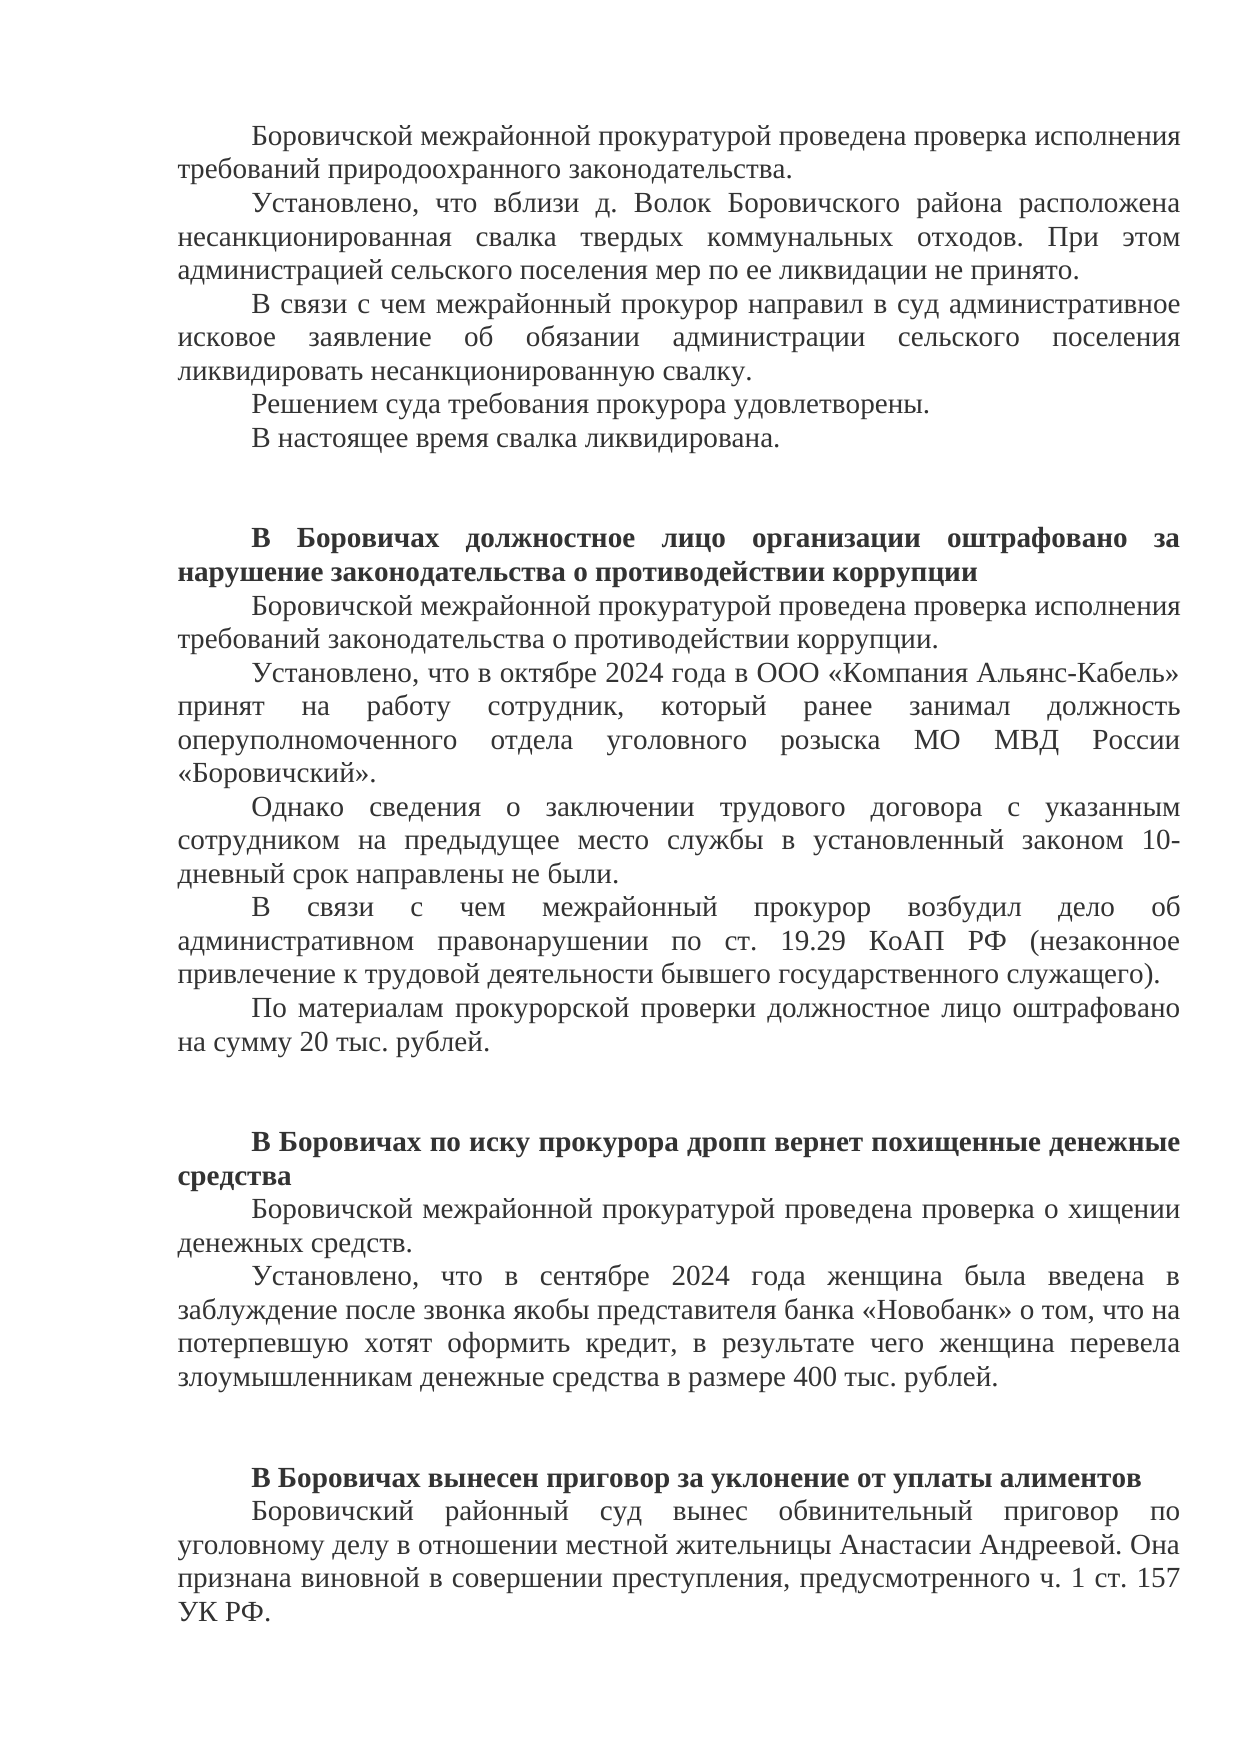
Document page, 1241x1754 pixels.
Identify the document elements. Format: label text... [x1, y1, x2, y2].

text Установлено, что в октябре 2024 года в ООО «Компания Альянс-Кабель» принят на работу сотрудник, который ранее занимал должность оперуполномоченного отдела уголовного розыска МО МВД России «Боровичский». [177, 655, 1181, 789]
text Боровичской межрайонной прокуратурой проведена проверка о хищении денежных средств. [177, 1191, 1181, 1258]
text Однако сведения о заключении трудового договора с указанным сотрудником на предыдущее место службы в установленный законом 10-дневный срок направлены не были. [177, 789, 1181, 889]
text Боровичский районный суд вынес обвинительный приговор по уголовному делу в отношении местной жительницы Анастасии Андреевой. Она признана виновной в совершении преступления, предусмотренного ч. 1 ст. 157 УК РФ. [177, 1493, 1181, 1627]
text По материалам прокурорской проверки должностное лицо оштрафовано на сумму 20 тыс. рублей. [177, 990, 1181, 1057]
text Установлено, что в сентябре 2024 года женщина была введена в заблуждение после звонка якобы представителя банка «Новобанк» о том, что на потерпевшую хотят оформить кредит, в результате чего женщина перевела злоумышленникам денежные средства в размере 400 тыс. рублей. [177, 1258, 1181, 1393]
text В настоящее время свалка ликвидирована. [177, 420, 1181, 453]
text Установлено, что вблизи д. Волок Боровичского района расположена несанкционированная свалка твердых коммунальных отходов. При этом администрацией сельского поселения мер по ее ликвидации не принято. [177, 185, 1181, 286]
text В Боровичах по иску прокурора дропп вернет похищенные денежные средства [177, 1124, 1181, 1191]
text В Боровичах вынесен приговор за уклонение от уплаты алиментов [177, 1460, 1181, 1493]
text Боровичской межрайонной прокуратурой проведена проверка исполнения требований законодательства о противодействии коррупции. [177, 588, 1181, 655]
text В связи с чем межрайонный прокурор направил в суд административное исковое заявление об обязании администрации сельского поселения ликвидировать несанкционированную свалку. [177, 286, 1181, 386]
text В связи с чем межрайонный прокурор возбудил дело об административном правонарушении по cт. 19.29 КоАП РФ (незаконное привлечение к трудовой деятельности бывшего государственного служащего). [177, 889, 1181, 990]
text В Боровичах должностное лицо организации оштрафовано за нарушение законодательства о противодействии коррупции [177, 521, 1181, 588]
text Боровичской межрайонной прокуратурой проведена проверка исполнения требований природоохранного законодательства. [177, 118, 1181, 185]
text Решением суда требования прокурора удовлетворены. [177, 386, 1181, 420]
